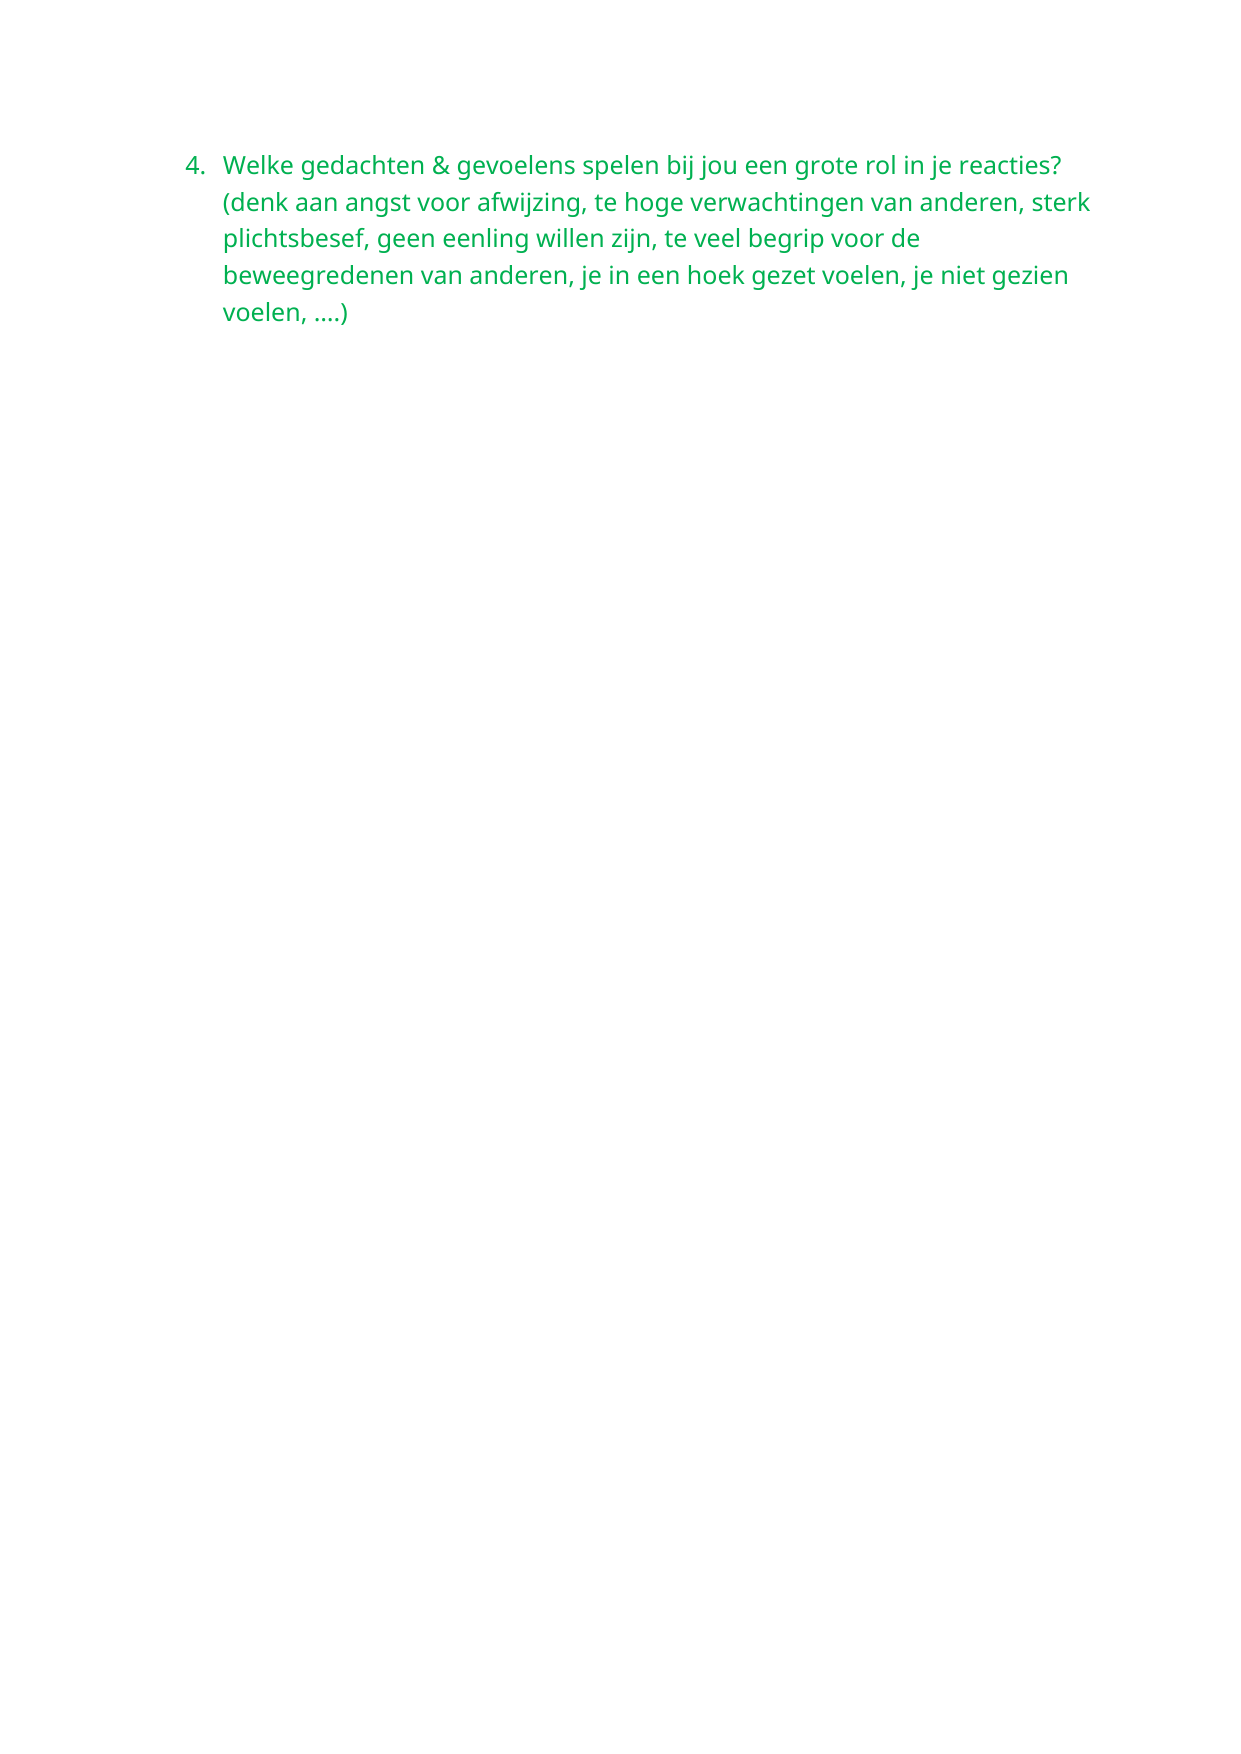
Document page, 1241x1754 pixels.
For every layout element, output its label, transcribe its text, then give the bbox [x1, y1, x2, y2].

list Welke gedachten & gevoelens spelen bij jou een grote rol in je reacties? (denk aan angst voor afwijzing, te hoge verwachtingen van anderen, sterk plichtsbesef, geen eenling willen zijn, te veel begrip voor de beweegredenen van anderen, je in een hoek gezet voelen, je niet gezien voelen, ….) [185, 148, 1093, 329]
